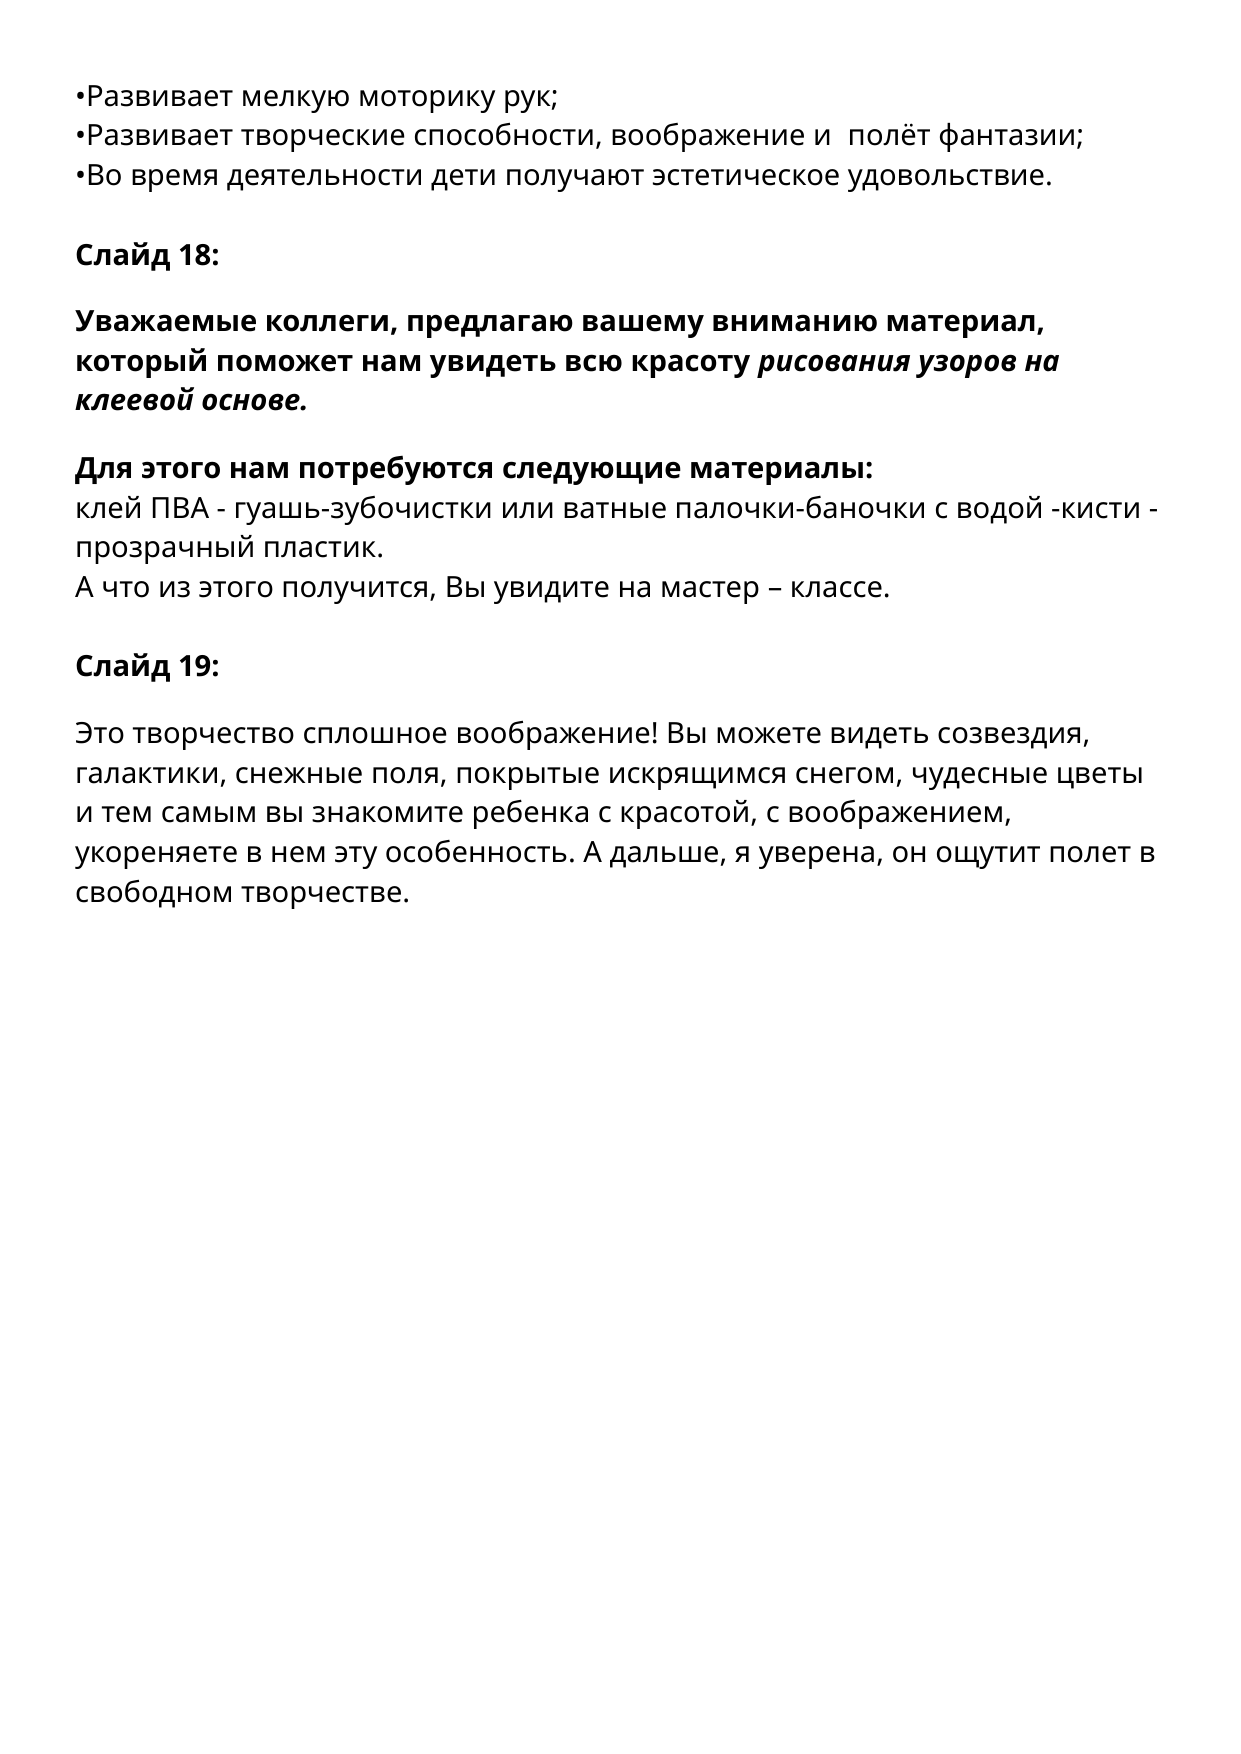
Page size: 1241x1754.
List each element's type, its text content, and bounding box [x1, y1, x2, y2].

text Для этого нам потребуются следующие материалы: [75, 447, 1165, 487]
text Слайд 18: [75, 234, 1165, 273]
text клей ПВА - гуашь-зубочистки или ватные палочки-баночки с водой -кисти -прозрачный пластик. [75, 487, 1165, 566]
text Это творчество сплошное воображение! Вы можете видеть созвездия, галактики, снежные поля, покрытые искрящимся снегом, чудесные цветы и тем самым вы знакомите ребенка с красотой, с воображением, укореняете в нем эту особенность. А дальше, я уверена, он ощутит полет в свободном творчестве. [75, 712, 1165, 911]
text Уважаемые коллеги, предлагаю вашему вниманию материал, который поможет нам увидеть всю красоту рисования узоров на клеевой основе. [75, 300, 1165, 419]
text •Во время деятельности дети получают эстетическое удовольствие. [75, 154, 1165, 194]
text •Развивает мелкую моторику рук; [75, 75, 1165, 115]
text Слайд 19: [75, 646, 1165, 685]
text А что из этого получится, Вы увидите на мастер – классе. [75, 566, 1165, 606]
text •Развивает творческие способности, воображение и полёт фантазии; [75, 115, 1165, 154]
